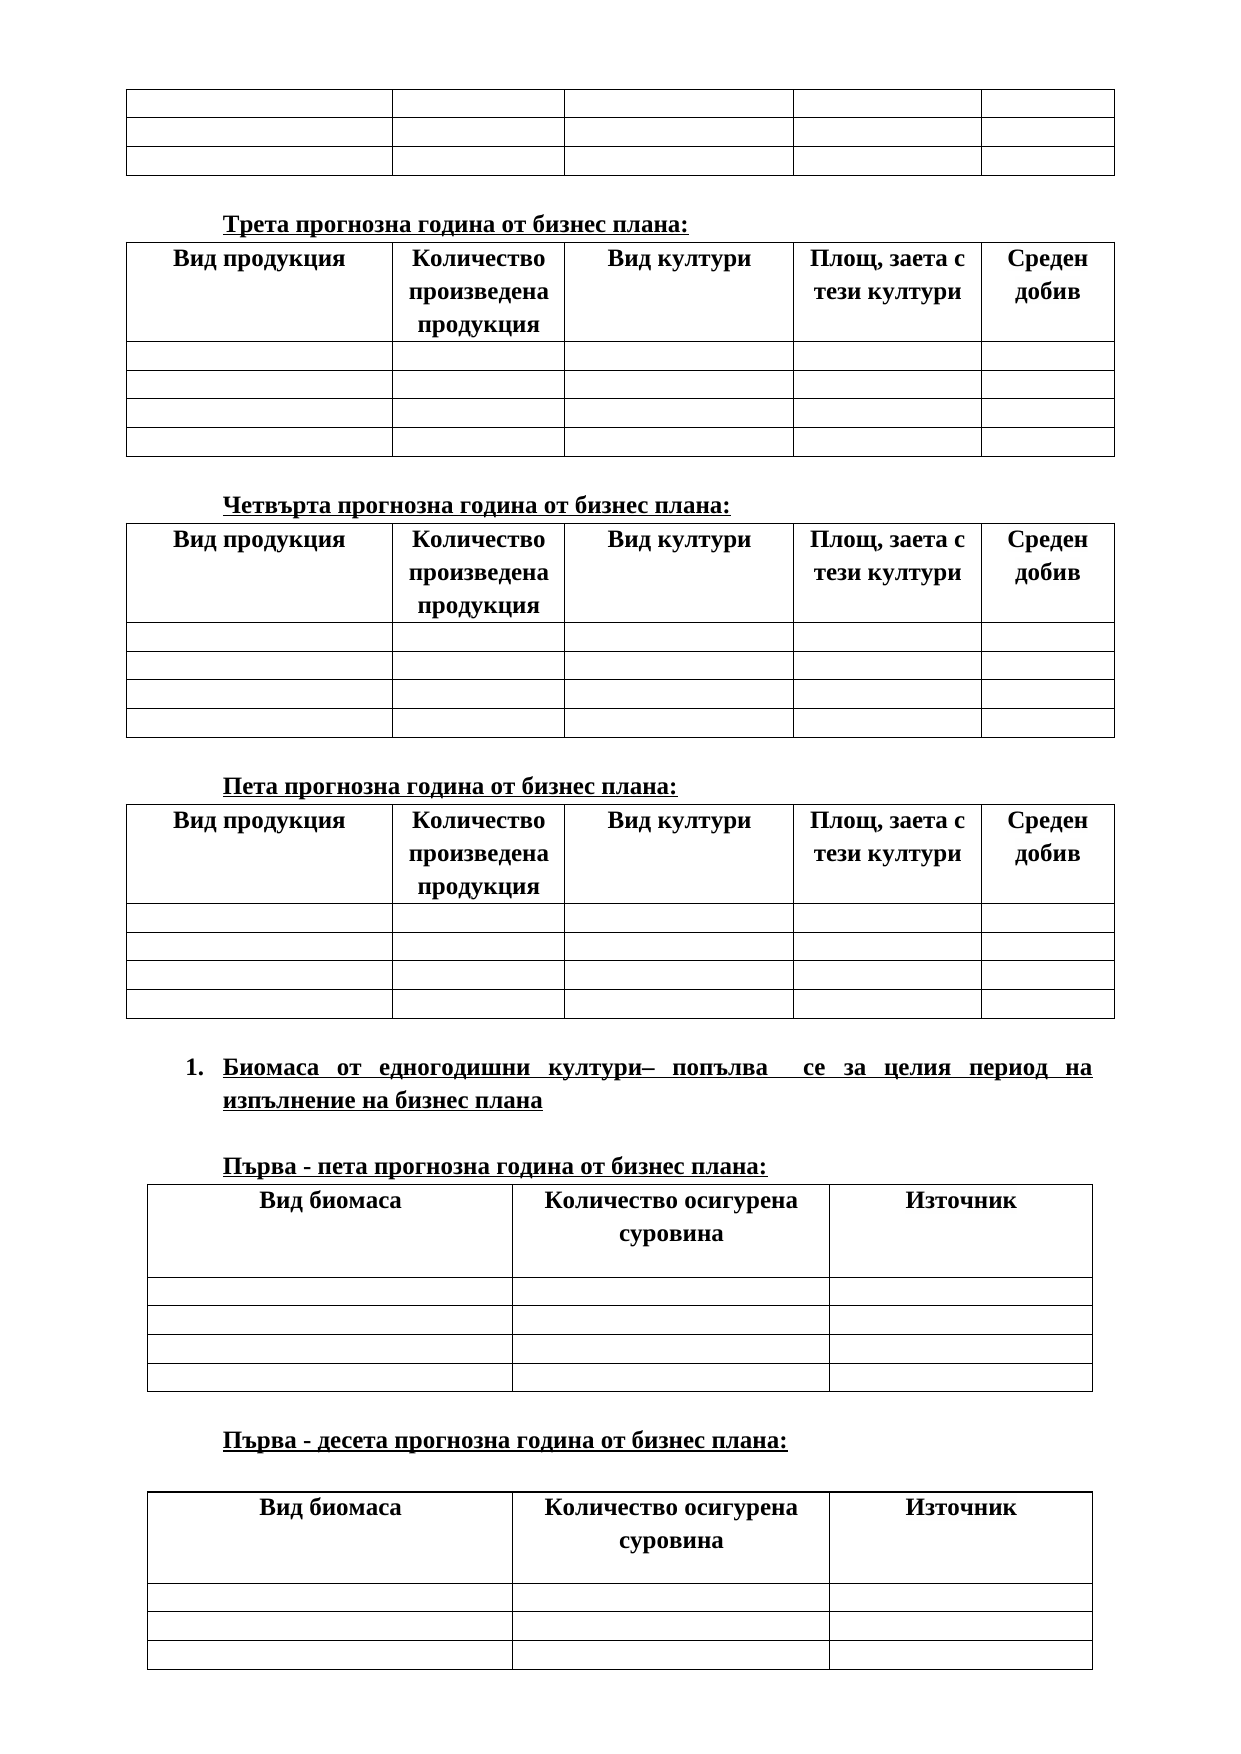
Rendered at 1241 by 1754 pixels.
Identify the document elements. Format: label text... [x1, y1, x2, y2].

table_cell [393, 933, 564, 960]
table_cell [565, 904, 793, 932]
table_cell [393, 342, 564, 370]
text Трета прогнозна година от бизнес плана: [223, 209, 1093, 237]
table_cell [148, 1278, 512, 1305]
table_header Количество произведена продукция [393, 243, 564, 341]
table_cell [565, 961, 793, 989]
table_header Вид култури [565, 524, 793, 622]
table_header Вид продукция [127, 805, 392, 903]
table_cell [982, 904, 1114, 932]
table_cell [830, 1278, 1092, 1305]
table_header Вид култури [565, 243, 793, 341]
table_cell [127, 342, 392, 370]
table_cell [794, 147, 981, 174]
table_cell [513, 1612, 829, 1640]
table_cell [982, 623, 1114, 651]
table_cell [148, 1364, 512, 1391]
table_header Среден добив [982, 243, 1114, 341]
table_cell [982, 371, 1114, 398]
table_cell [794, 428, 981, 456]
table_cell [148, 1641, 512, 1668]
table_header Вид продукция [127, 243, 392, 341]
table_header Площ, заета с тези култури [794, 805, 981, 903]
table_cell [794, 652, 981, 679]
table_cell [565, 342, 793, 370]
table_cell [148, 1612, 512, 1640]
table_cell [830, 1641, 1092, 1668]
table_cell [565, 118, 793, 146]
table_cell [127, 904, 392, 932]
list Биомаса от едногодишни култури– попълва се за целия период на изпълнение на бизнес плана [185, 1052, 1093, 1113]
table_cell [127, 652, 392, 679]
table_cell [513, 1584, 829, 1611]
table_cell [794, 904, 981, 932]
table_cell [148, 1584, 512, 1611]
table_cell [127, 933, 392, 960]
table_cell [982, 118, 1114, 146]
table_cell [393, 652, 564, 679]
table_cell [513, 1278, 829, 1305]
table_cell [982, 933, 1114, 960]
text Първа - десета прогнозна година от бизнес плана: [223, 1425, 1093, 1454]
table_cell [794, 709, 981, 737]
table_cell [393, 147, 564, 174]
table_cell [794, 342, 981, 370]
table_cell [127, 623, 392, 651]
table_cell [794, 623, 981, 651]
table_cell [565, 399, 793, 427]
table_header Вид биомаса [148, 1185, 512, 1277]
table_cell [565, 652, 793, 679]
table_header Вид култури [565, 805, 793, 903]
table_cell [982, 990, 1114, 1018]
table_cell [513, 1306, 829, 1334]
table_cell [127, 118, 392, 146]
table_cell [513, 1335, 829, 1363]
table_cell [830, 1612, 1092, 1640]
table_cell [127, 709, 392, 737]
table_cell [127, 90, 392, 117]
table_header Вид биомаса [148, 1493, 512, 1582]
table_cell [393, 118, 564, 146]
table_header Източник [830, 1185, 1092, 1277]
table_header Площ, заета с тези култури [794, 524, 981, 622]
table_cell [127, 680, 392, 708]
table_header Източник [830, 1493, 1092, 1582]
table_header Количество произведена продукция [393, 524, 564, 622]
table_cell [565, 933, 793, 960]
table_cell [393, 904, 564, 932]
text Първа - пета прогнозна година от бизнес плана: [223, 1151, 1093, 1179]
table_cell [393, 990, 564, 1018]
table_cell [393, 623, 564, 651]
table_cell [982, 961, 1114, 989]
table_cell [830, 1584, 1092, 1611]
table_cell [565, 147, 793, 174]
table_header Количество осигурена суровина [513, 1185, 829, 1277]
table_cell [148, 1335, 512, 1363]
table_cell [148, 1306, 512, 1334]
table_cell [565, 371, 793, 398]
table_cell [982, 652, 1114, 679]
table_cell [127, 428, 392, 456]
text Четвърта прогнозна година от бизнес плана: [223, 490, 1093, 518]
table_header Площ, заета с тези култури [794, 243, 981, 341]
table_cell [393, 709, 564, 737]
table_cell [127, 961, 392, 989]
table_cell [393, 90, 564, 117]
text Пета прогнозна година от бизнес плана: [223, 771, 1093, 799]
table_cell [565, 623, 793, 651]
table_cell [393, 371, 564, 398]
table_cell [127, 147, 392, 174]
table_cell [127, 990, 392, 1018]
table_cell [794, 399, 981, 427]
table_cell [830, 1364, 1092, 1391]
table_cell [565, 90, 793, 117]
table_cell [830, 1306, 1092, 1334]
table_cell [565, 680, 793, 708]
table_cell [393, 428, 564, 456]
table_cell [393, 961, 564, 989]
table_cell [794, 680, 981, 708]
table_cell [982, 399, 1114, 427]
table_cell [794, 990, 981, 1018]
table_cell [982, 680, 1114, 708]
table_header Вид продукция [127, 524, 392, 622]
table_cell [982, 147, 1114, 174]
table_cell [794, 118, 981, 146]
table_cell [513, 1641, 829, 1668]
table_cell [794, 961, 981, 989]
table_cell [982, 428, 1114, 456]
table_header Количество произведена продукция [393, 805, 564, 903]
table_header Среден добив [982, 805, 1114, 903]
table_cell [127, 371, 392, 398]
table_cell [982, 709, 1114, 737]
table_cell [794, 933, 981, 960]
table_cell [830, 1335, 1092, 1363]
table_cell [982, 90, 1114, 117]
table_cell [794, 371, 981, 398]
table_cell [565, 428, 793, 456]
table_cell [794, 90, 981, 117]
table_cell [393, 680, 564, 708]
table_cell [982, 342, 1114, 370]
table_header Среден добив [982, 524, 1114, 622]
table_cell [393, 399, 564, 427]
table_cell [565, 990, 793, 1018]
table_header Количество осигурена суровина [513, 1493, 829, 1582]
table_cell [565, 709, 793, 737]
table_cell [513, 1364, 829, 1391]
table_cell [127, 399, 392, 427]
